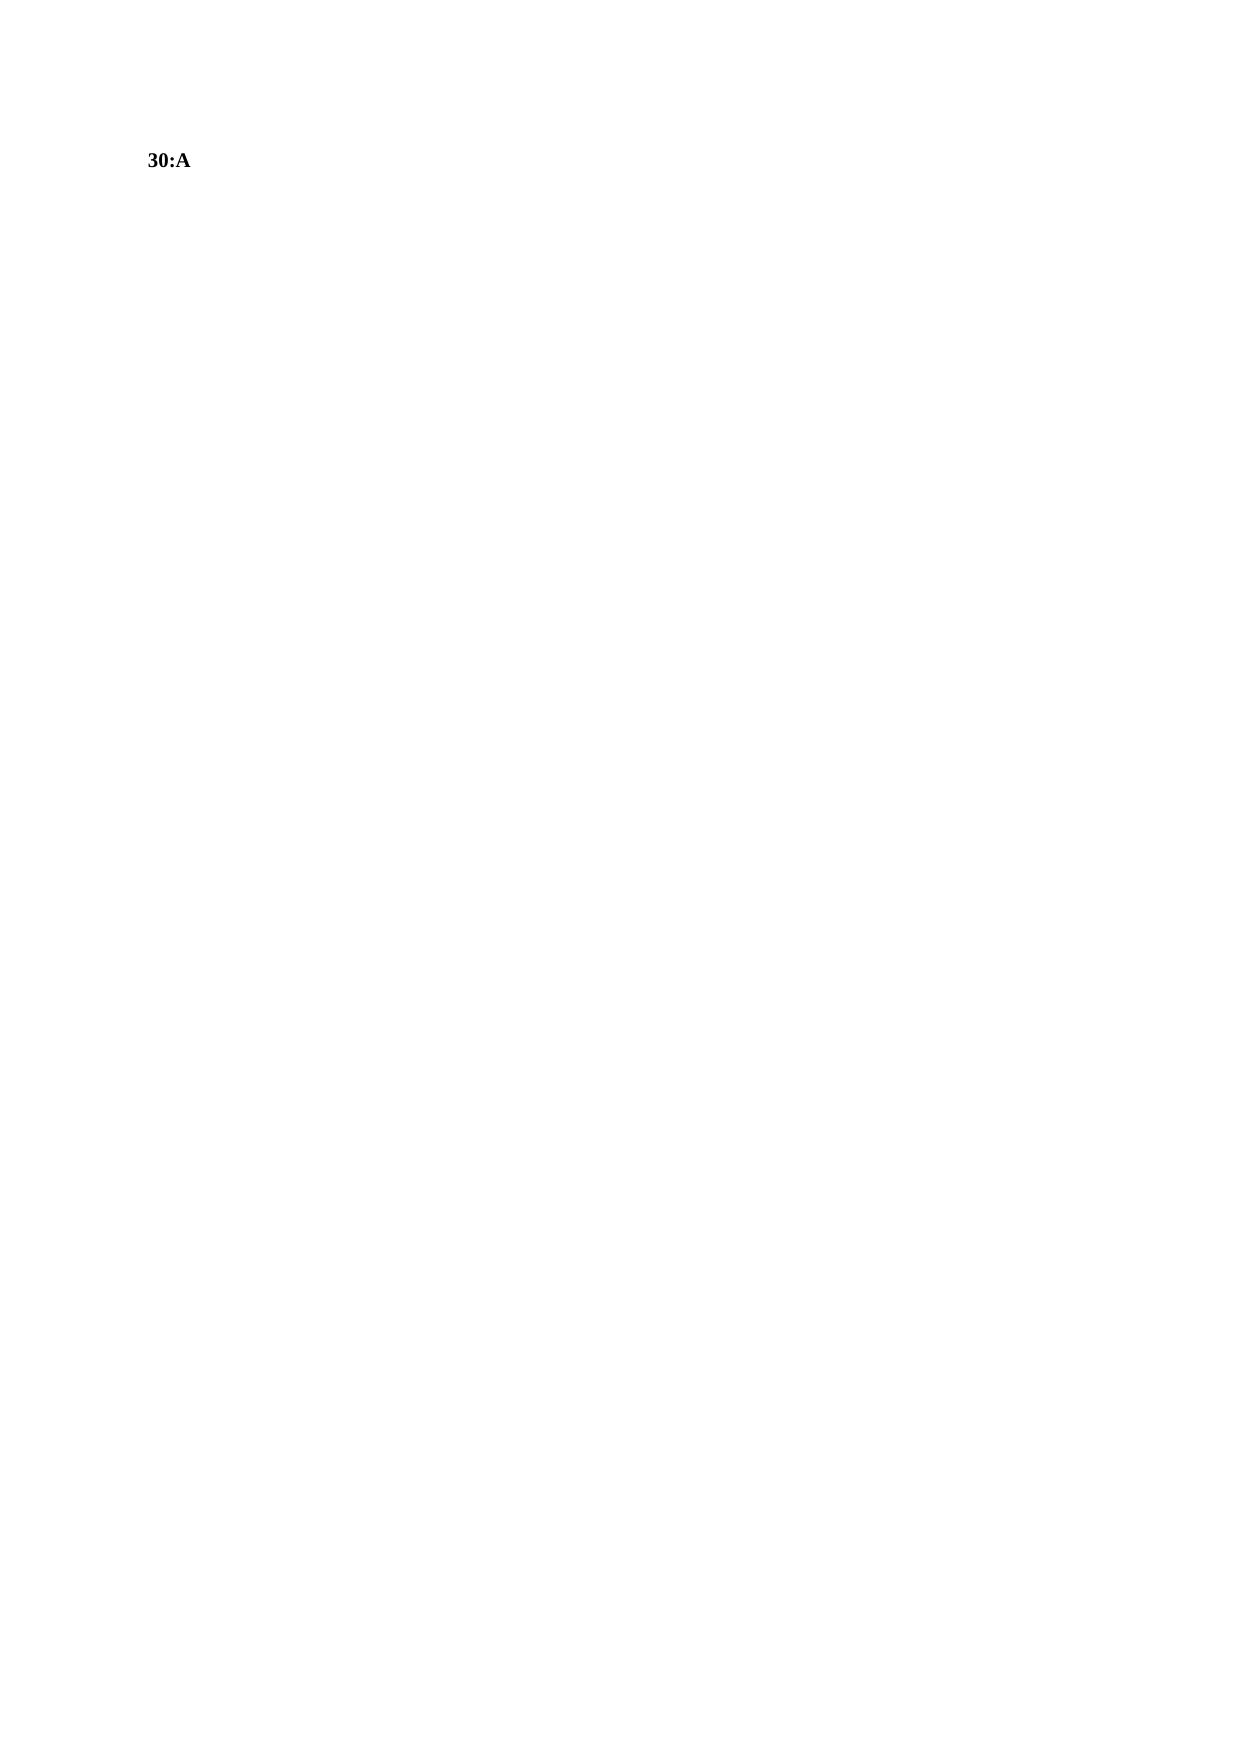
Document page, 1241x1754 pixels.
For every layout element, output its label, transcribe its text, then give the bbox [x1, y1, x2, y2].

text 30:A [148, 148, 583, 172]
